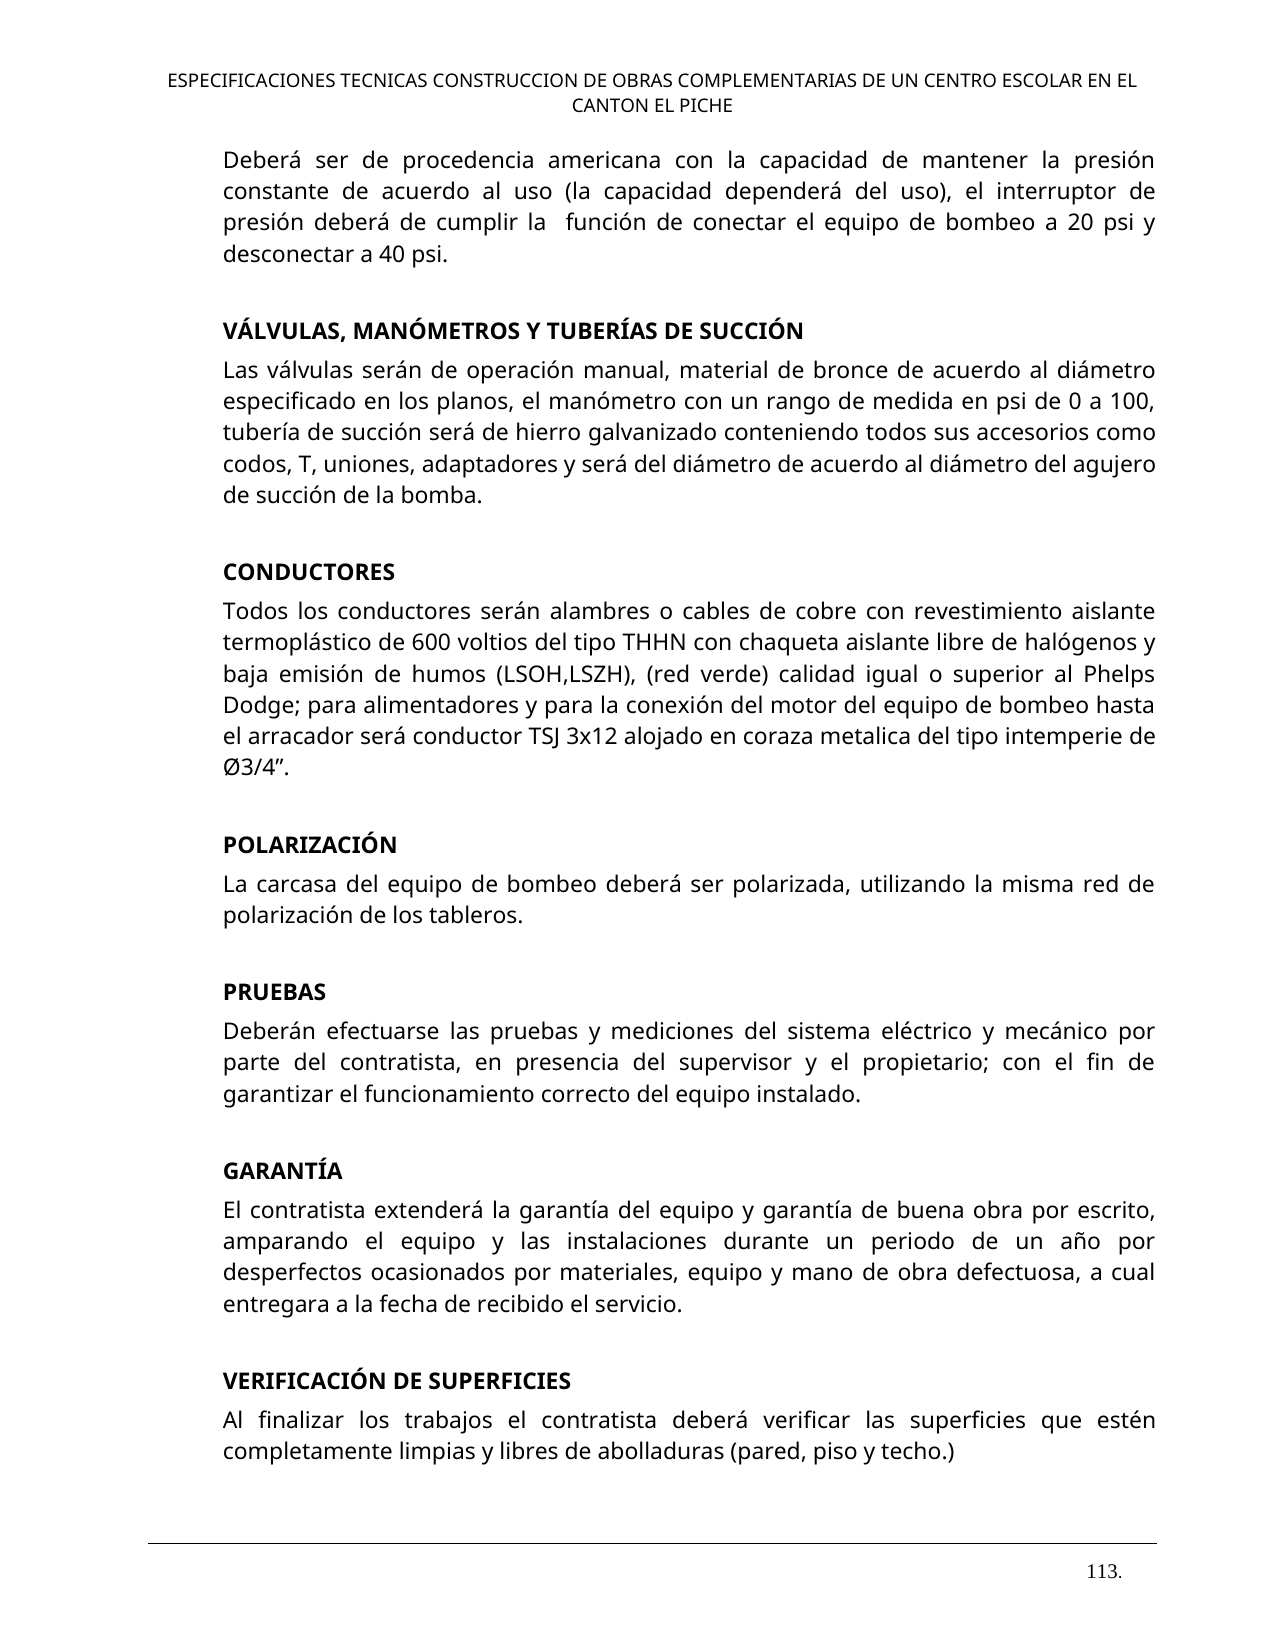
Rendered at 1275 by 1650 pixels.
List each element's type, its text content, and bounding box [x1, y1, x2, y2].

text PRUEBAS [223, 976, 1157, 1008]
text GARANTÍA [223, 1155, 1157, 1186]
text La carcasa del equipo de bombeo deberá ser polarizada, utilizando la misma red de polarización de los tableros. [223, 868, 1157, 930]
text VÁLVULAS, MANÓMETROS Y TUBERÍAS DE SUCCIÓN [223, 315, 1157, 346]
text Todos los conductores serán alambres o cables de cobre con revestimiento aislante termoplástico de 600 voltios del tipo THHN con chaqueta aislante libre de halógenos y baja emisión de humos (LSOH,LSZH), (red verde) calidad igual o superior al Phelps Dodge; para alimentadores y para la conexión del motor del equipo de bombeo hasta el arracador será conductor TSJ 3x12 alojado en coraza metalica del tipo intemperie de Ø3/4”. [223, 595, 1157, 783]
text POLARIZACIÓN [223, 829, 1157, 860]
text VERIFICACIÓN DE SUPERFICIES [223, 1365, 1157, 1396]
text Deberán efectuarse las pruebas y mediciones del sistema eléctrico y mecánico por parte del contratista, en presencia del supervisor y el propietario; con el fin de garantizar el funcionamiento correcto del equipo instalado. [223, 1015, 1157, 1109]
text Al finalizar los trabajos el contratista deberá verificar las superficies que estén completamente limpias y libres de abolladuras (pared, piso y techo.) [223, 1404, 1157, 1466]
text Deberá ser de procedencia americana con la capacidad de mantener la presión constante de acuerdo al uso (la capacidad dependerá del uso), el interruptor de presión deberá de cumplir la función de conectar el equipo de bombeo a 20 psi y desconectar a 40 psi. [223, 144, 1157, 269]
text Las válvulas serán de operación manual, material de bronce de acuerdo al diámetro especificado en los planos, el manómetro con un rango de medida en psi de 0 a 100, tubería de succión será de hierro galvanizado conteniendo todos sus accesorios como codos, T, uniones, adaptadores y será del diámetro de acuerdo al diámetro del agujero de succión de la bomba. [223, 354, 1157, 510]
text El contratista extenderá la garantía del equipo y garantía de buena obra por escrito, amparando el equipo y las instalaciones durante un periodo de un año por desperfectos ocasionados por materiales, equipo y mano de obra defectuosa, a cual entregara a la fecha de recibido el servicio. [223, 1194, 1157, 1319]
text CONDUCTORES [223, 556, 1157, 588]
